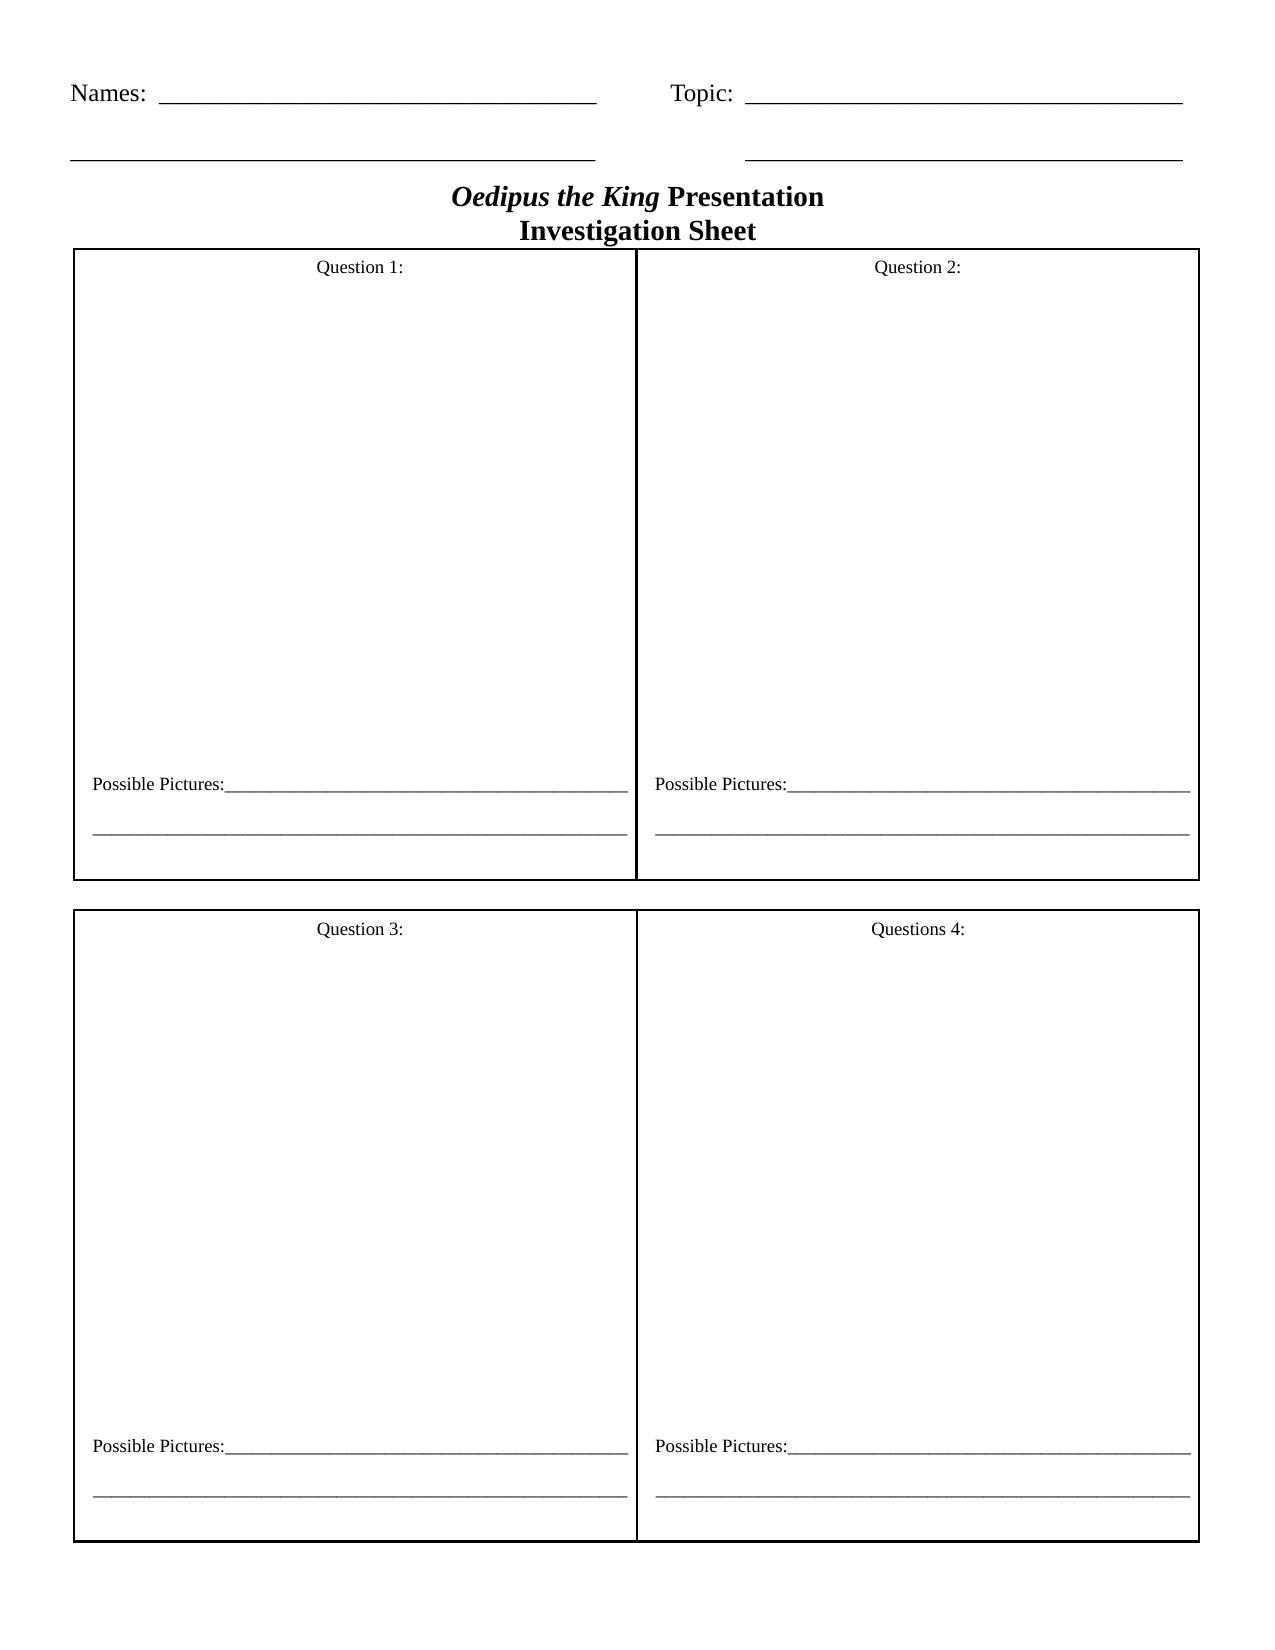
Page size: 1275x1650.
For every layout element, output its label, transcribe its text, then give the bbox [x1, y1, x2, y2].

table_header Question 2: Possible Pictures:___________________________________________ _________________________________________________________ [638, 250, 1198, 878]
table_header Question 3: Possible Pictures:___________________________________________ _________________________________________________________ [75, 911, 636, 1540]
table_header Questions 4: Possible Pictures:___________________________________________ _________________________________________________________ [638, 911, 1198, 1540]
table_header Question 1: Possible Pictures:___________________________________________ _________________________________________________________ [75, 250, 635, 878]
